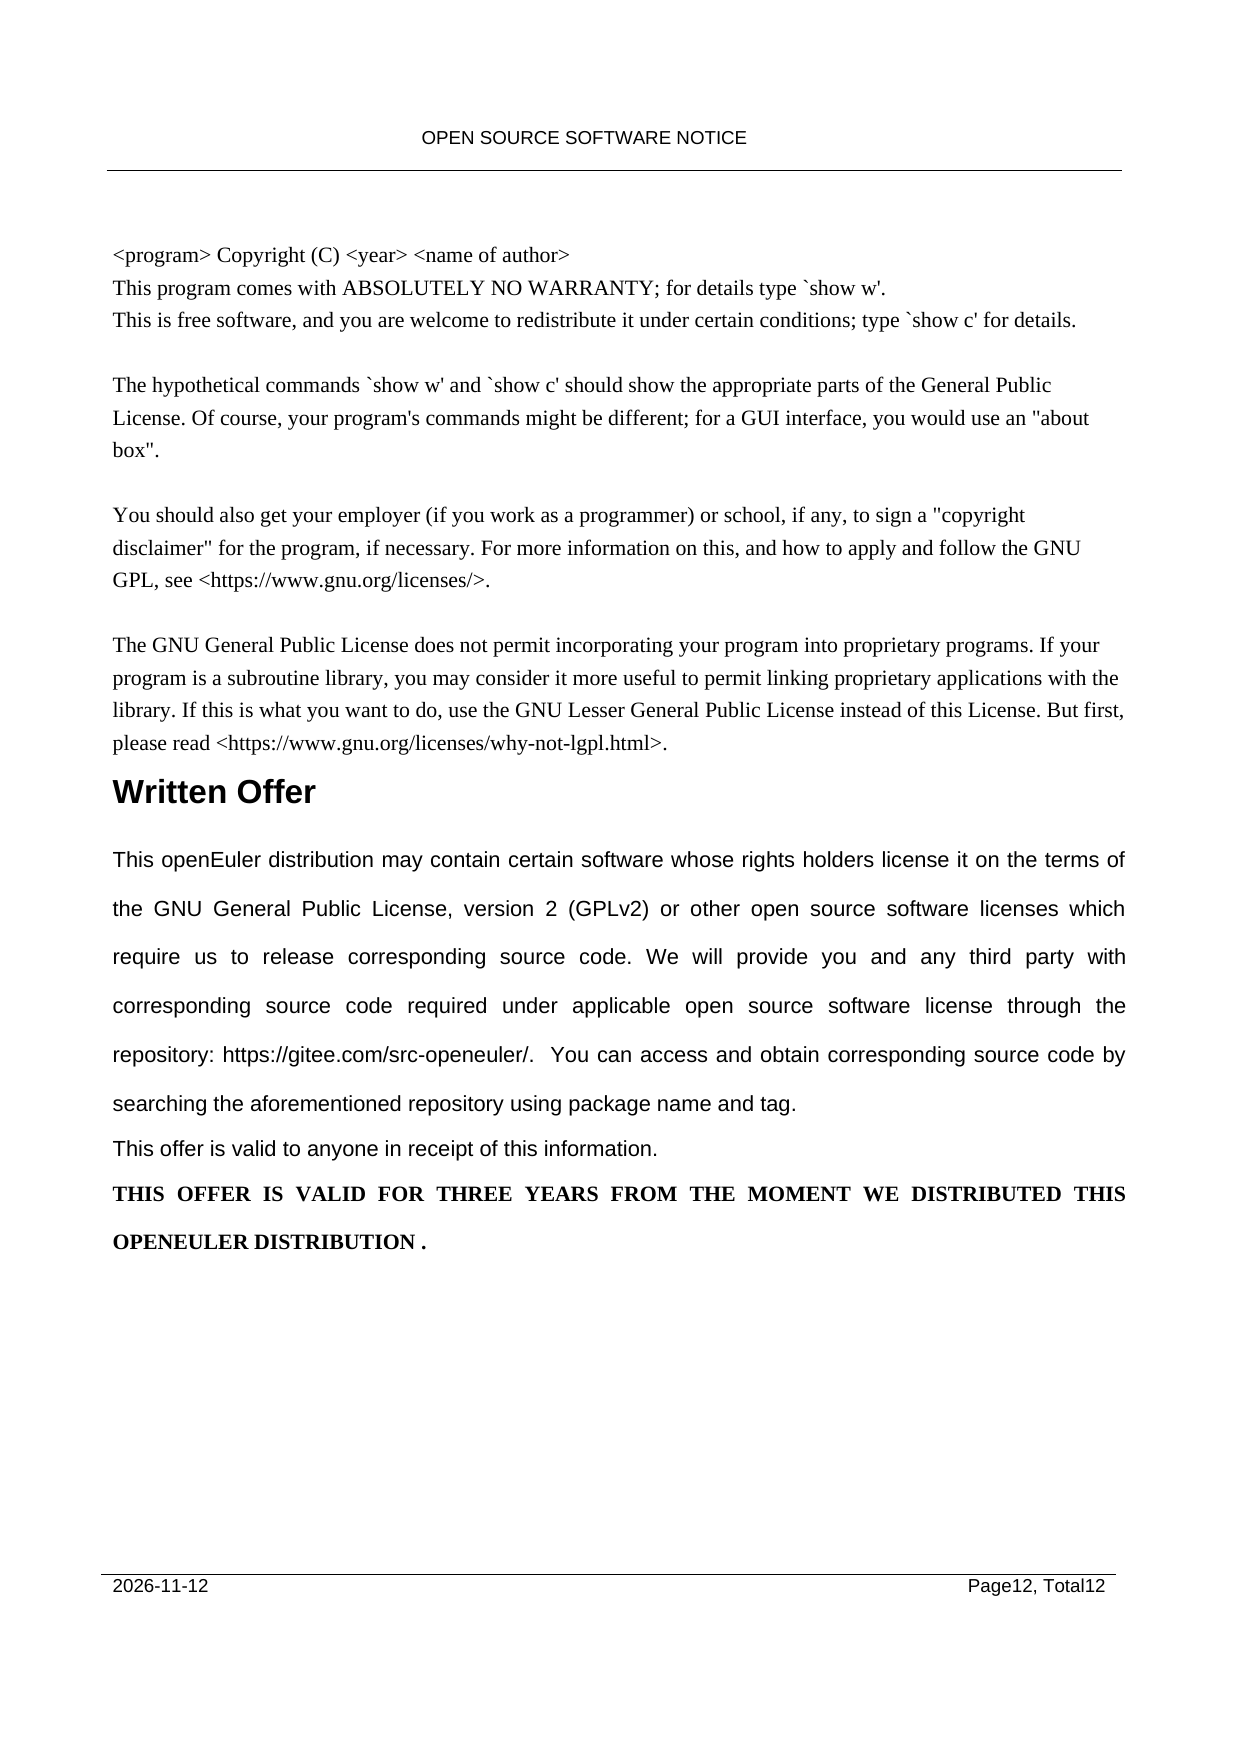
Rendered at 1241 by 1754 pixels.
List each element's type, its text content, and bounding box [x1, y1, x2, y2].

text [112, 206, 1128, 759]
text This offer is valid to anyone in receipt of this information. [112, 1132, 1128, 1164]
text This openEuler distribution may contain certain software whose rights holders license it on the terms of the GNU General Public License, version 2 (GPLv2) or other open source software licenses which require us to release corresponding source code. We will provide you and any third party with corresponding source code required under applicable open source software license through the repository: https://gitee.com/src-openeuler/. You can access and obtain corresponding source code by searching the aforementioned repository using package name and tag. [112, 843, 1128, 1119]
text Written Offer [112, 759, 1128, 824]
text THIS OFFER IS VALID FOR THREE YEARS FROM THE MOMENT WE DISTRIBUTED THIS OPENEULER DISTRIBUTION . [112, 1177, 1128, 1258]
